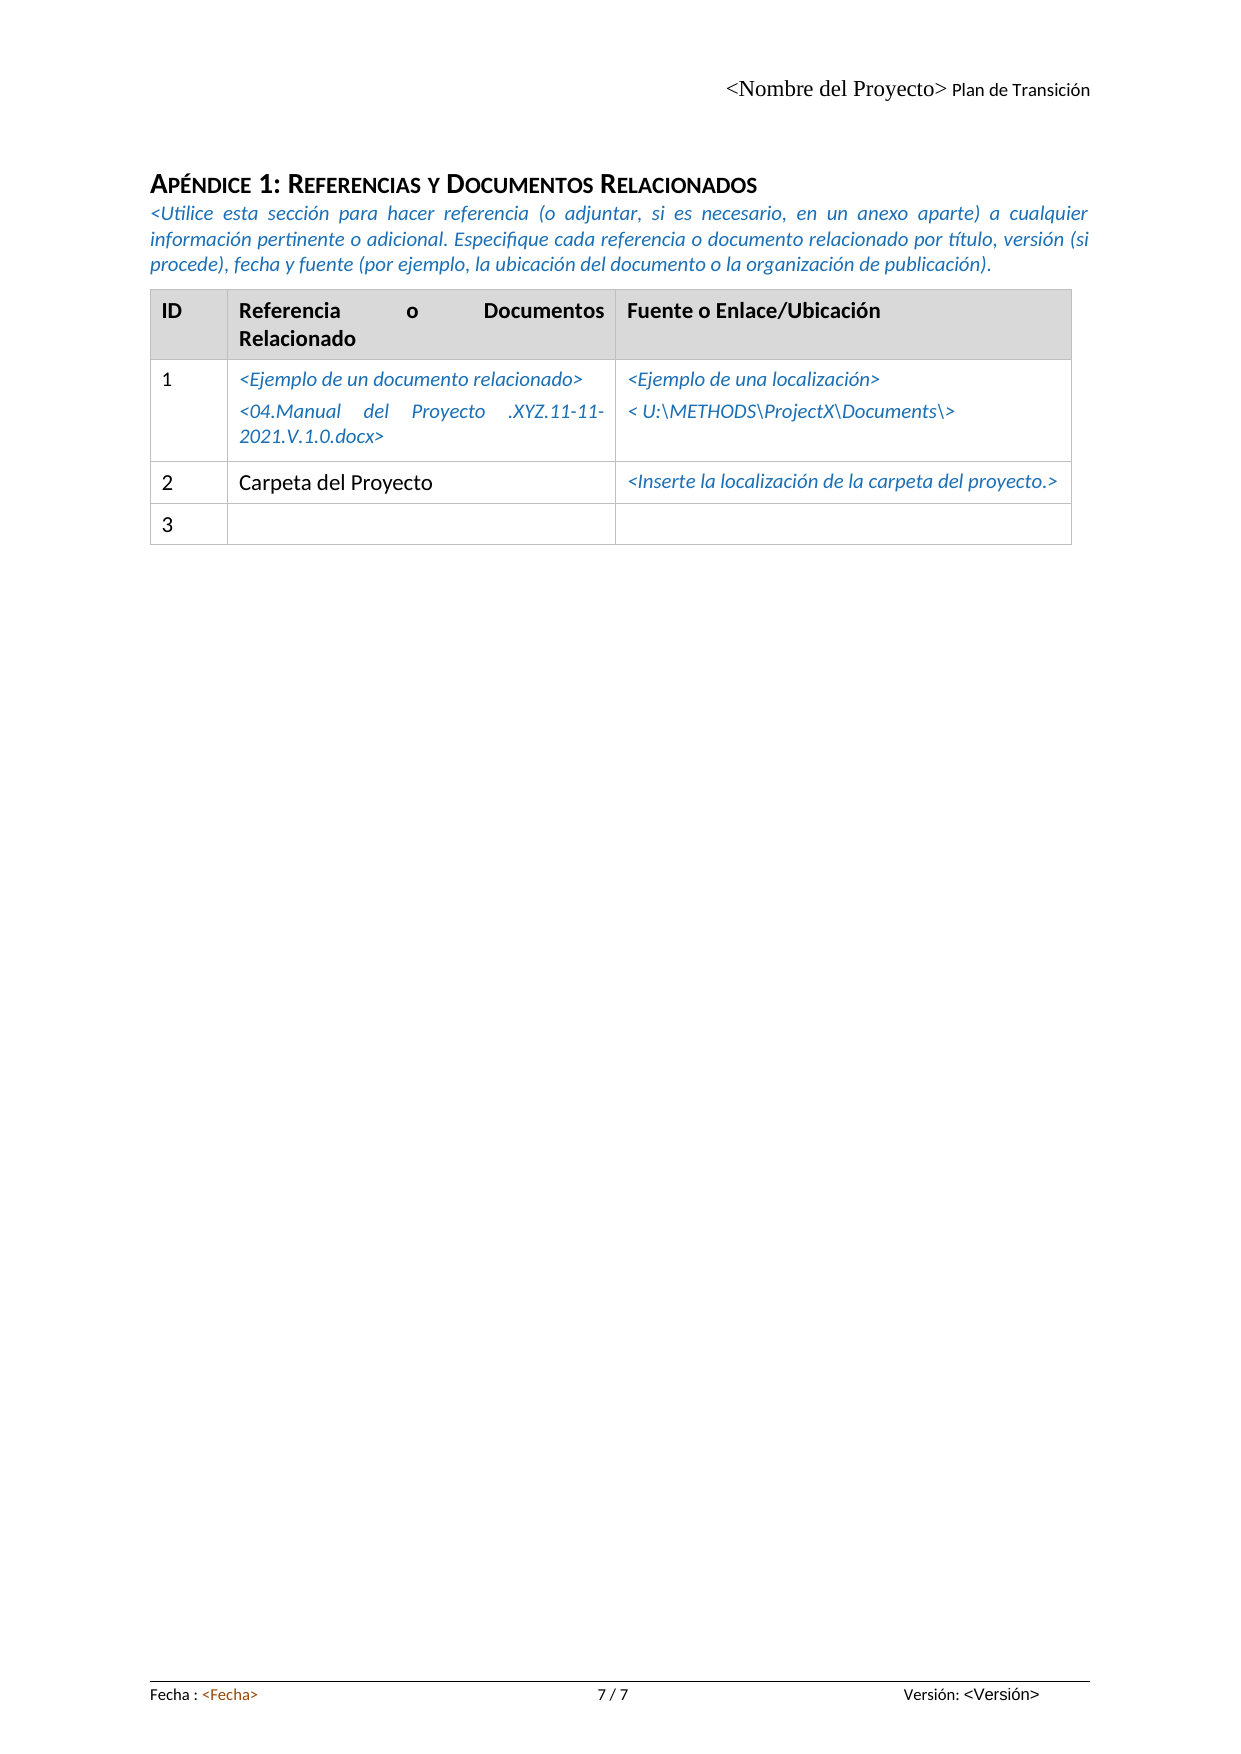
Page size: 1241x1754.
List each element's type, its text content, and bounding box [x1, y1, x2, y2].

subtitle Apéndice 1: Referencias y Documentos Relacionados [150, 165, 1090, 201]
table_cell <Inserte la localización de la carpeta del proyecto.> [616, 462, 1071, 503]
table_header ID [151, 290, 227, 359]
table_cell 1 [151, 360, 227, 461]
table_cell [228, 504, 615, 544]
table_cell [616, 504, 1071, 544]
table_header Fuente o Enlace/Ubicación [616, 290, 1071, 359]
table_cell 2 [151, 462, 227, 503]
table_cell Carpeta del Proyecto [228, 462, 615, 503]
table_cell <Ejemplo de un documento relacionado> <04.Manual del Proyecto .XYZ.11-11-2021.V.1.0.docx> [228, 360, 615, 461]
table_header Referencia o Documentos Relacionado [228, 290, 615, 359]
table_cell 3 [151, 504, 227, 544]
text <Utilice esta sección para hacer referencia (o adjuntar, si es necesario, en un anexo aparte) a cualquier información pertinente o adicional. Especifique cada referencia o documento relacionado por título, versión (si procede), fecha y fuente (por ejemplo, la ubicación del documento o la organización de publicación). [150, 201, 1090, 277]
table_cell <Ejemplo de una localización> < U:\METHODS\ProjectX\Documents\> [616, 360, 1071, 461]
